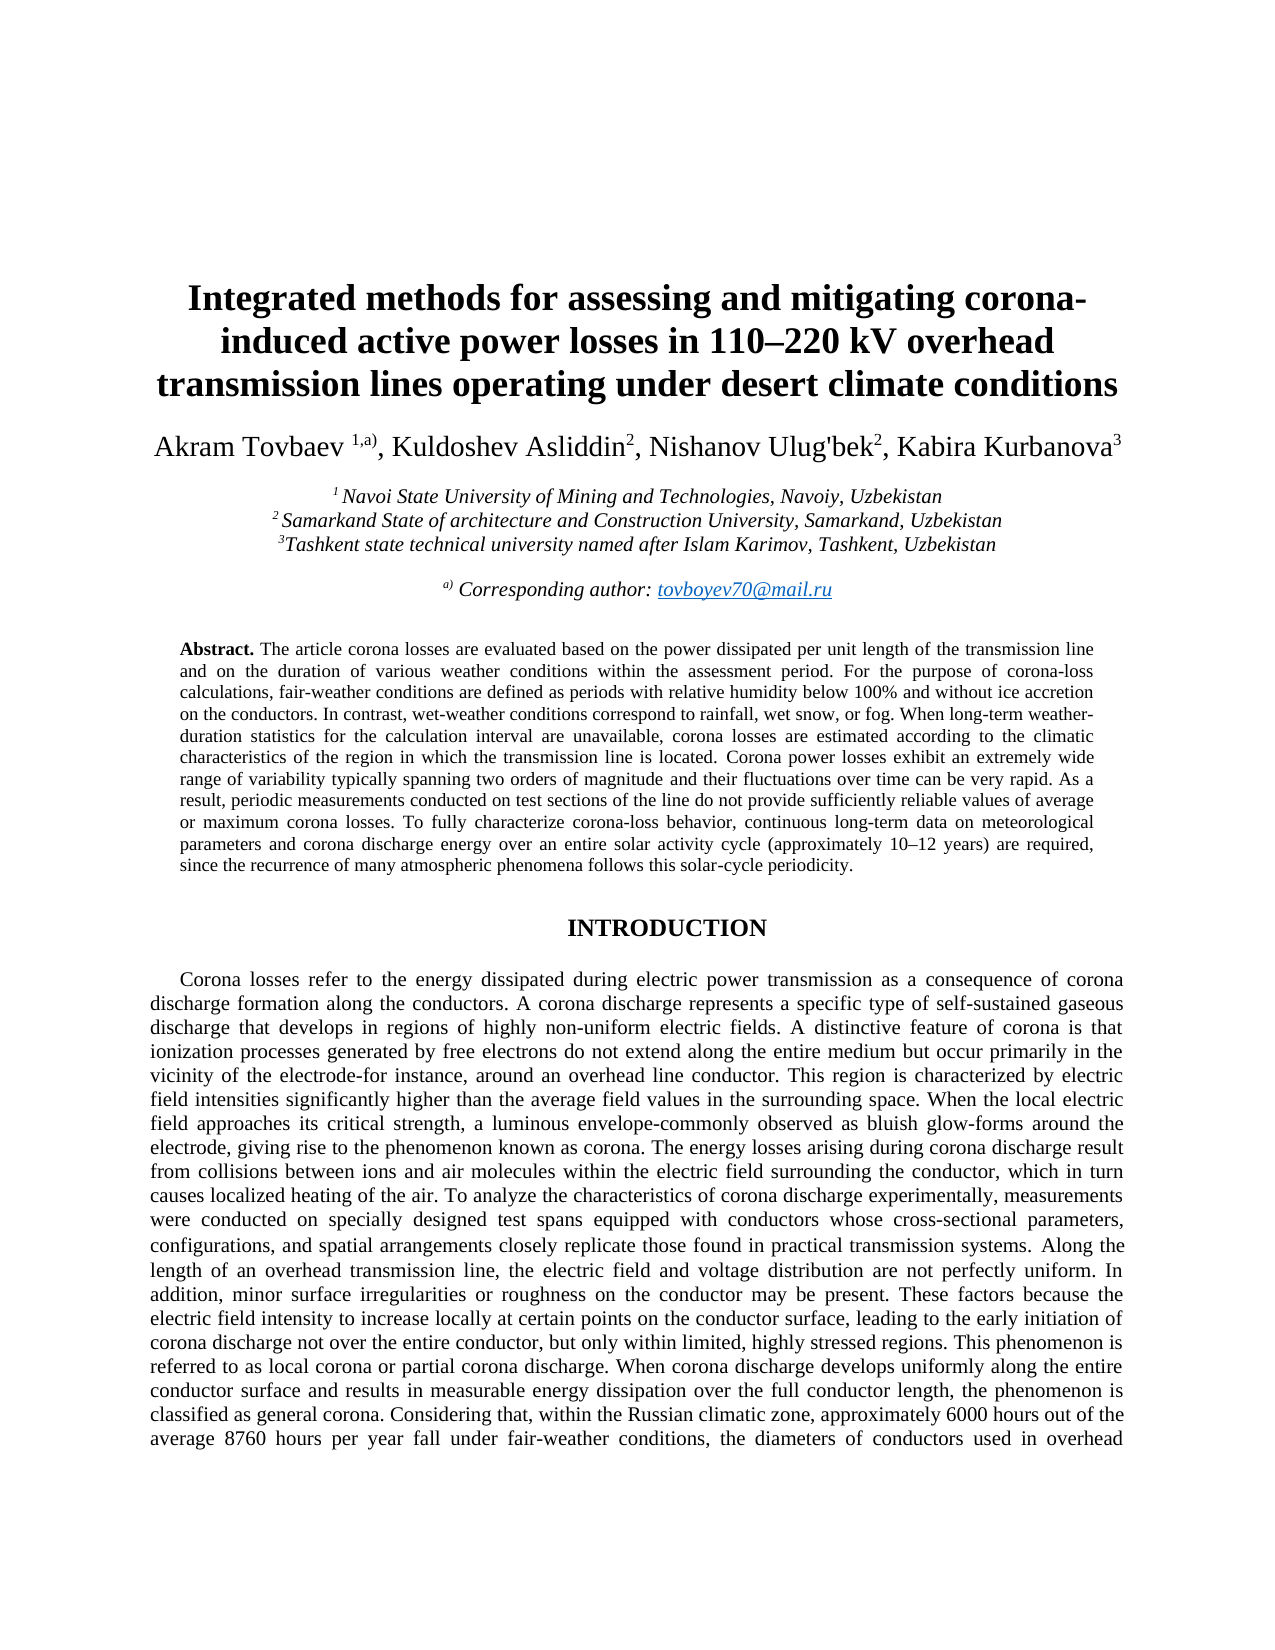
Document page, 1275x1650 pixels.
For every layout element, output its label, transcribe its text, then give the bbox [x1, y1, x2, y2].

text Integrated methods for assessing and mitigating corona-induced active power losses in 110–220 kV overhead transmission lines operating under desert climate conditions [150, 275, 1125, 404]
text INTRODUCTION [150, 913, 1125, 942]
text 2 Samarkand State of architecture and Construction University, Samarkand, Uzbekistan [150, 508, 1125, 532]
text a) Corresponding author: tovboyev70@mail.ru [150, 577, 1125, 601]
text 1 Navoi State University of Mining and Technologies, Navoiy, Uzbekistan [150, 484, 1125, 508]
text Akram Tovbaev 1,a), Kuldoshev Asliddin2, Nishanov Ulug'bek2, Kabira Kurbanova3 [150, 429, 1125, 463]
text Abstract. The article corona losses are evaluated based on the power dissipated per unit length of the transmission line and on the duration of various weather conditions within the assessment period. For the purpose of corona-loss calculations, fair-weather conditions are defined as periods with relative humidity below 100% and without ice accretion on the conductors. In contrast, wet-weather conditions correspond to rainfall, wet snow, or fog. When long-term weather-duration statistics for the calculation interval are unavailable, corona losses are estimated according to the climatic characteristics of the region in which the transmission line is located. Corona power losses exhibit an extremely wide range of variability typically spanning two orders of magnitude and their fluctuations over time can be very rapid. As a result, periodic measurements conducted on test sections of the line do not provide sufficiently reliable values of average or maximum corona losses. To fully characterize corona-loss behavior, continuous long-term data on meteorological parameters and corona discharge energy over an entire solar activity cycle (approximately 10–12 years) are required, since the recurrence of many atmospheric phenomena follows this solar-cycle periodicity. [179, 638, 1095, 876]
text 3Tashkent state technical university named after Islam Karimov, Tashkent, Uzbekistan [150, 532, 1125, 556]
